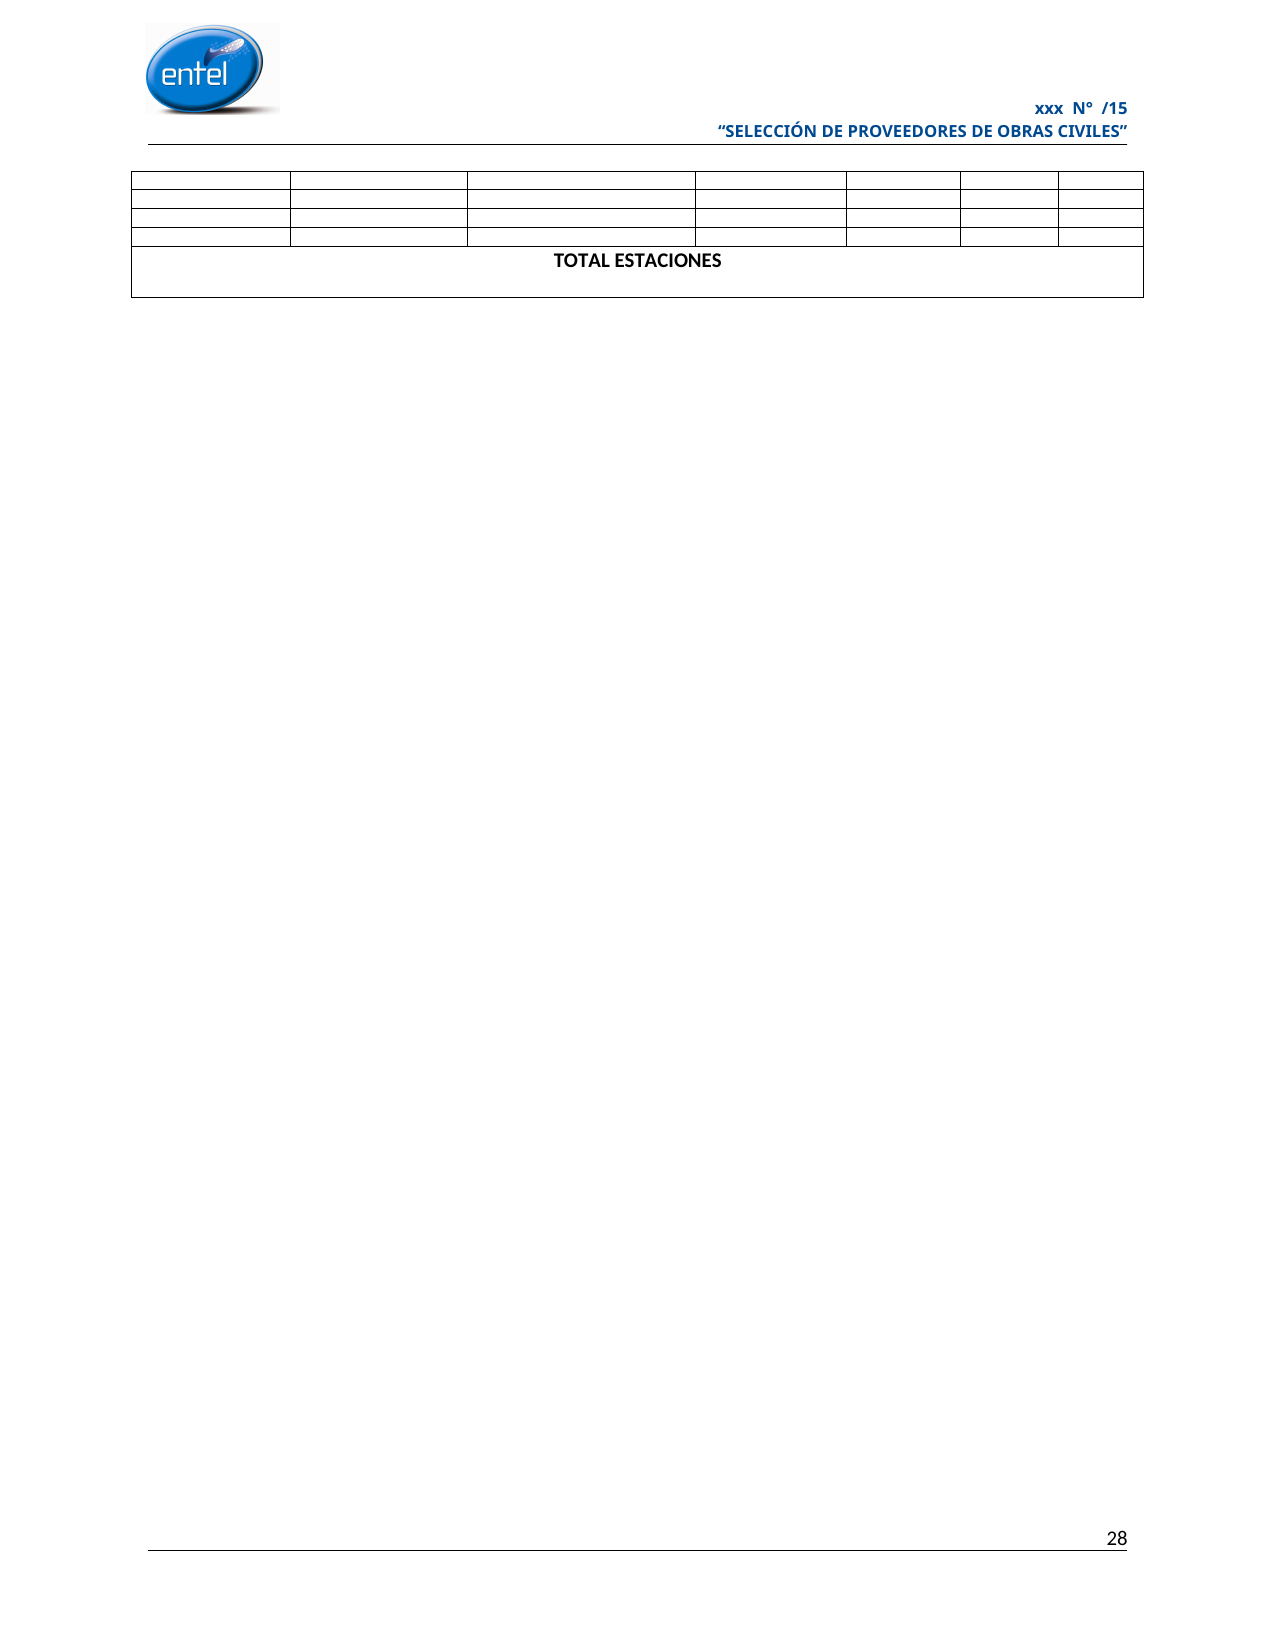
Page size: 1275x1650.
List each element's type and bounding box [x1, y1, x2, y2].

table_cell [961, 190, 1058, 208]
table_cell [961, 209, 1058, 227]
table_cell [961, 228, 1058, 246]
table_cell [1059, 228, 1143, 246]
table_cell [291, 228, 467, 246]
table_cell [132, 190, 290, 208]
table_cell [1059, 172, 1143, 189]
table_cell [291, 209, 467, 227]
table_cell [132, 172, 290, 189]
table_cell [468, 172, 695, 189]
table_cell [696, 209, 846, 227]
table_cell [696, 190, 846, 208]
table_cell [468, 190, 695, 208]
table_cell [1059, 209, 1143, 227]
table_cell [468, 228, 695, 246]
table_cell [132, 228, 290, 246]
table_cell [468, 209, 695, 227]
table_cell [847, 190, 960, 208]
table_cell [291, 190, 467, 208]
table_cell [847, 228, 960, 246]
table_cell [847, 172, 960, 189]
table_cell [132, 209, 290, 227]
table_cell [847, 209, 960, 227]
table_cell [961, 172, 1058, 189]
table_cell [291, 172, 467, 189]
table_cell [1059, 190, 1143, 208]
picture [145, 23, 281, 115]
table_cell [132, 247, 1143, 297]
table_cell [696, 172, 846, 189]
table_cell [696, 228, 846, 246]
